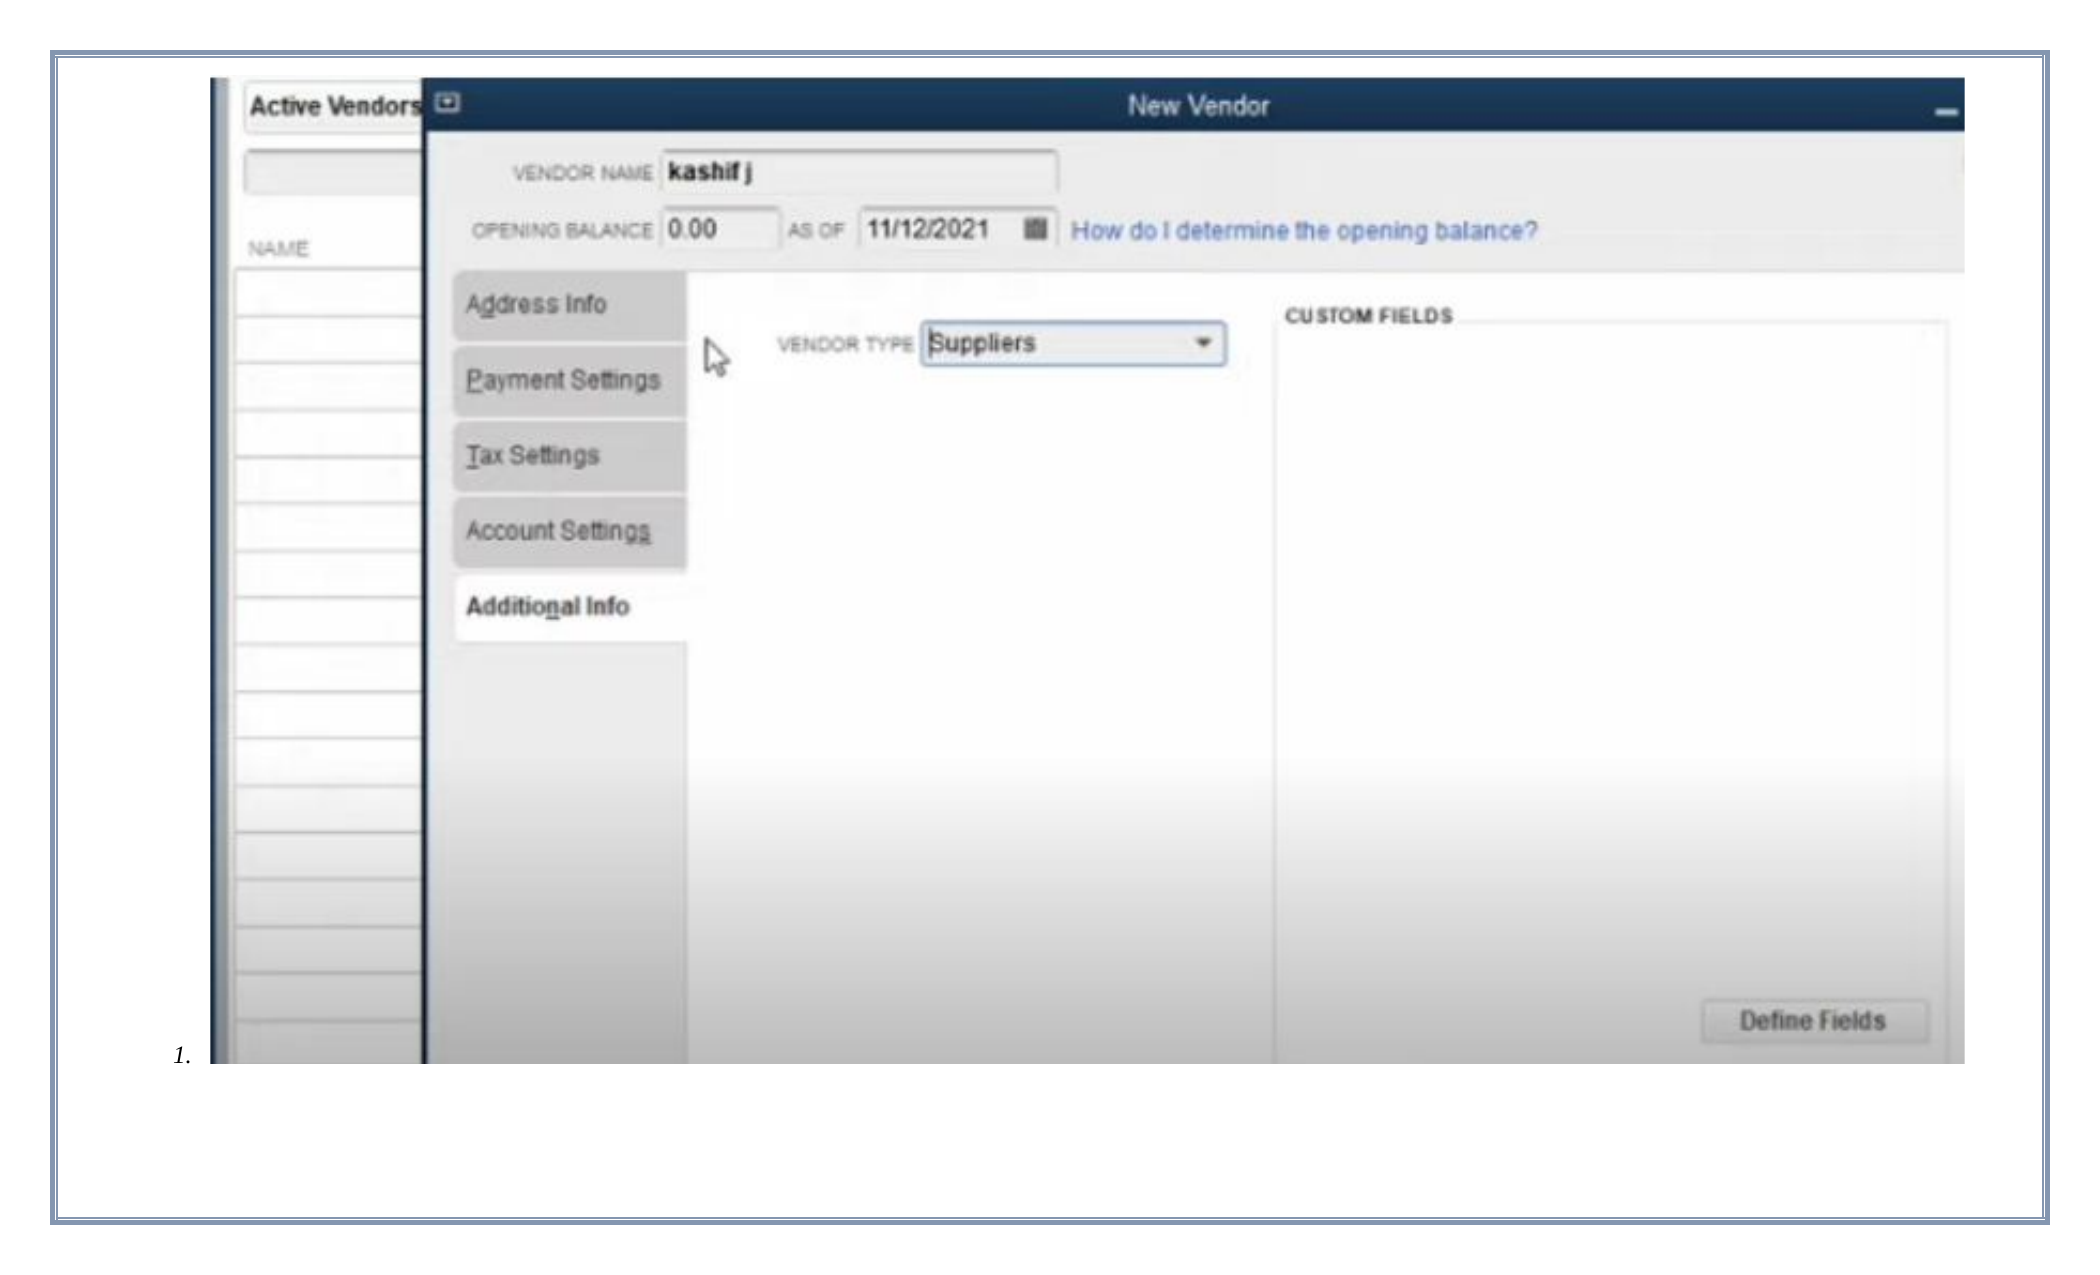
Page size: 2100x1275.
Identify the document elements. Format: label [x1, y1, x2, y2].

picture [210, 75, 1965, 1064]
